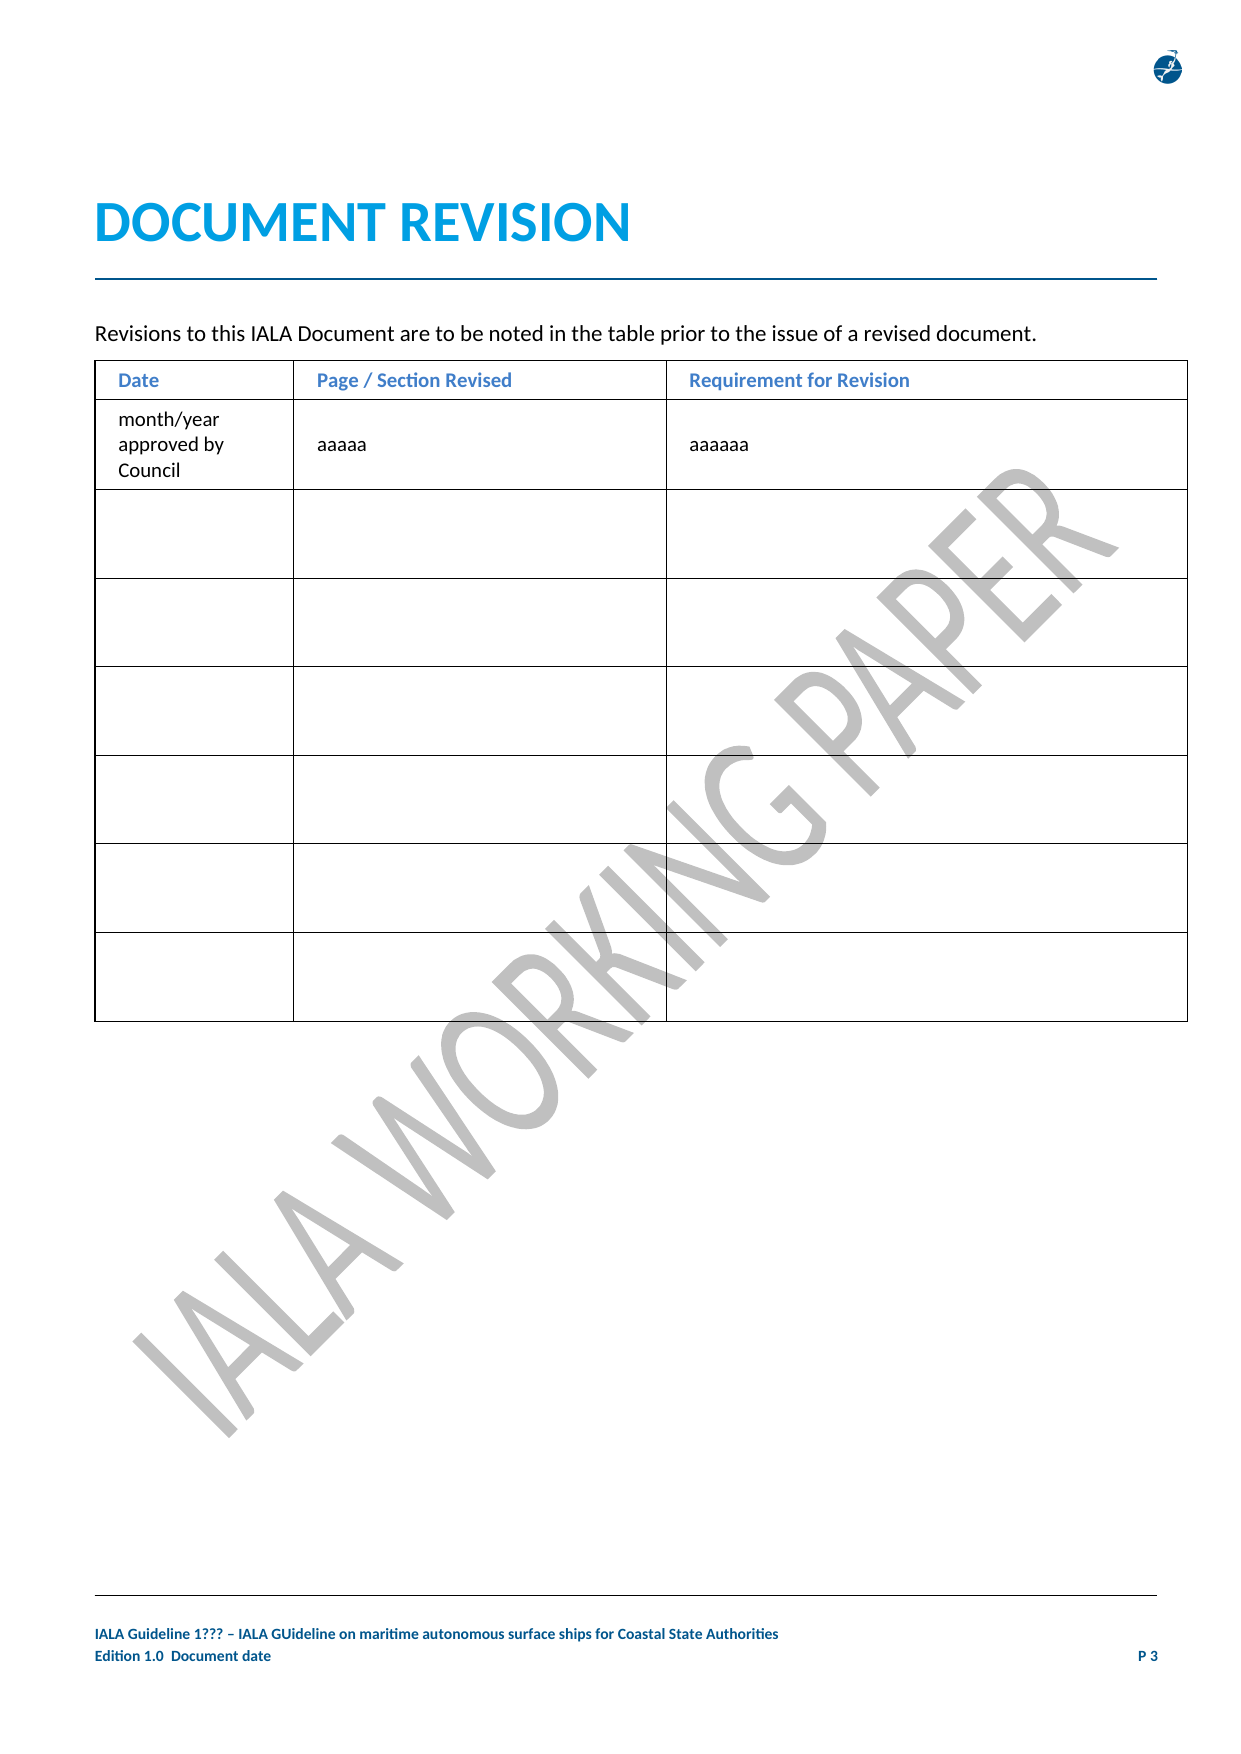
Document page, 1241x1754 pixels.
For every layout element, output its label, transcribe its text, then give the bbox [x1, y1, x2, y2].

table_cell [96, 579, 293, 666]
table_cell [294, 667, 666, 755]
table_cell aaaaa [294, 400, 666, 489]
table_header Date [96, 361, 293, 399]
table_cell [294, 579, 666, 666]
table_cell month/year approved by Council [96, 400, 293, 489]
table_cell [294, 844, 666, 932]
table_cell [96, 756, 293, 843]
table_cell [667, 756, 1187, 843]
table_cell [667, 933, 1187, 1021]
table_cell [294, 933, 666, 1021]
table_cell [294, 490, 666, 577]
table_cell [96, 490, 293, 577]
text Revisions to this IALA Document are to be noted in the table prior to the issue of a revised document. [94, 319, 1157, 347]
table_header Page / Section Revised [294, 361, 666, 399]
table_cell [667, 579, 1187, 666]
table_cell aaaaaa [667, 400, 1187, 489]
table_cell [96, 933, 293, 1021]
table_cell [667, 844, 1187, 932]
picture [1122, 0, 1241, 119]
table_cell [667, 667, 1187, 755]
table_cell [294, 756, 666, 843]
table_header Requirement for Revision [667, 361, 1187, 399]
table_cell [96, 667, 293, 755]
table_cell [667, 490, 1187, 577]
table_cell [96, 844, 293, 932]
